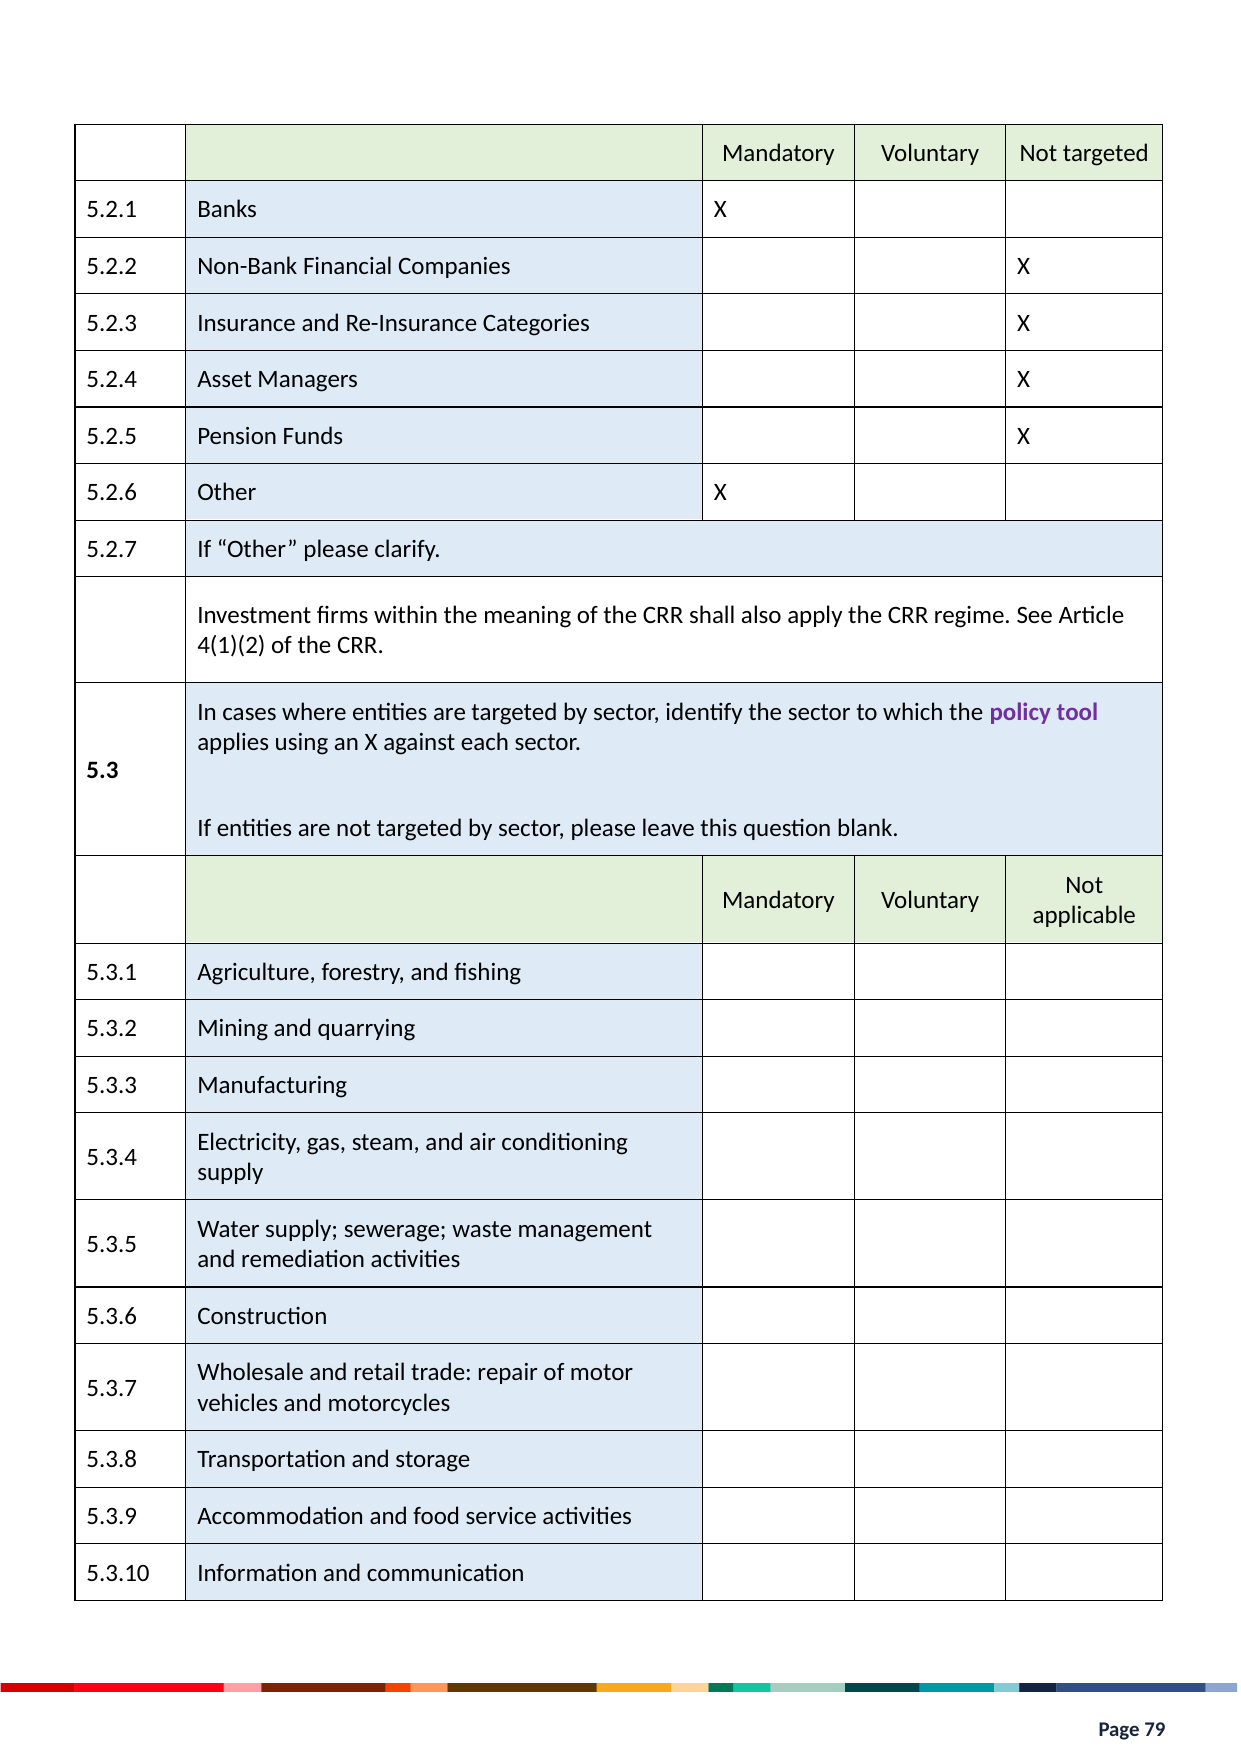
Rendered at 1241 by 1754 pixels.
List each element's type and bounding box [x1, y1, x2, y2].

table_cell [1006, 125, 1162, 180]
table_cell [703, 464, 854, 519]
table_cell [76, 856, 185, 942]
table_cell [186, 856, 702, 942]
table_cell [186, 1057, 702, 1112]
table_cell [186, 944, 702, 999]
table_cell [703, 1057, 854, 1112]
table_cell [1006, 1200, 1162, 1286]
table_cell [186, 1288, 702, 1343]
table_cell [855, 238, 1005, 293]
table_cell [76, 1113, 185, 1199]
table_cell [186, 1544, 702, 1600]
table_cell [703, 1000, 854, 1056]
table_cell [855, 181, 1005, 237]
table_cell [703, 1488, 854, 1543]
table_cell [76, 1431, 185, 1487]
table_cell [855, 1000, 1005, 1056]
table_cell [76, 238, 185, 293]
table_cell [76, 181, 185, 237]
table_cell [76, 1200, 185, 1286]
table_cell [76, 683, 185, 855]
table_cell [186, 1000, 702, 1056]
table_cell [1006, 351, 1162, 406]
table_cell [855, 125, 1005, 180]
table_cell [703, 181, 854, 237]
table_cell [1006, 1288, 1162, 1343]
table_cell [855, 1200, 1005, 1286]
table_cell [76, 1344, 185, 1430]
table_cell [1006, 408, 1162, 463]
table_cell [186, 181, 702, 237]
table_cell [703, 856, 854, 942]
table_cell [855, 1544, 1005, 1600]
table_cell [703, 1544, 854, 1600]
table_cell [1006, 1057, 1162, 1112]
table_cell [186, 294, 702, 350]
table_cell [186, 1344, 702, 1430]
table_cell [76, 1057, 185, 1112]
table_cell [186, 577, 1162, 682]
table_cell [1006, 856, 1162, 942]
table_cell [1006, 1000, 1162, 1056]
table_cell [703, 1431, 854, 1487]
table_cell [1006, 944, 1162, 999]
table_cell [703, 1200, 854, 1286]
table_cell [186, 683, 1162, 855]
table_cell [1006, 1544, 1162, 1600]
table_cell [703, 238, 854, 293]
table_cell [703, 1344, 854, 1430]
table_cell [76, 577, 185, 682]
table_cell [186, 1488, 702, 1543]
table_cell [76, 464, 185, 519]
picture [0, 1683, 1236, 1692]
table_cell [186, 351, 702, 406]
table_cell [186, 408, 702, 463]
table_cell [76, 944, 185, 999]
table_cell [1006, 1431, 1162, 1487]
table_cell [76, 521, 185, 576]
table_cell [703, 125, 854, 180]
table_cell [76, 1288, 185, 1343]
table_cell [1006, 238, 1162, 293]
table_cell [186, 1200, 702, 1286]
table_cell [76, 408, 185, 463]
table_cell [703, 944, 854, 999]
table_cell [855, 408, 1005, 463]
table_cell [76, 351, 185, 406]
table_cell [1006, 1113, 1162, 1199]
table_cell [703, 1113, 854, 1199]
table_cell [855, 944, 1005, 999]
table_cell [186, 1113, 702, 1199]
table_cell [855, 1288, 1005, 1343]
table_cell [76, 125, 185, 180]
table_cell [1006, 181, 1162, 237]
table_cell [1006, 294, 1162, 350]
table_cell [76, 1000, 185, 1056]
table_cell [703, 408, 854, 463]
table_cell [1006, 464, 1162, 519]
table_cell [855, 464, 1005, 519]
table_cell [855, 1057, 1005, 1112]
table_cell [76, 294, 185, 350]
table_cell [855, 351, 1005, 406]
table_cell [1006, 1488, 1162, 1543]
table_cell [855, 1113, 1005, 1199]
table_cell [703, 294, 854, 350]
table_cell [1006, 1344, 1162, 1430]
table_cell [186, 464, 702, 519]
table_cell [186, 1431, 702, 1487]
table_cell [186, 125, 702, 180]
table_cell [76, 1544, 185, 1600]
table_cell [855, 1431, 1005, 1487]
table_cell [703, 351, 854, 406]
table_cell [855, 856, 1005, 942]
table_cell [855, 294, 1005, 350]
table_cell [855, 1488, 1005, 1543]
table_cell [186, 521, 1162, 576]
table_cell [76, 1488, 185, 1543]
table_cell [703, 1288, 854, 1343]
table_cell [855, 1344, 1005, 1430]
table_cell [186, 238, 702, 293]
